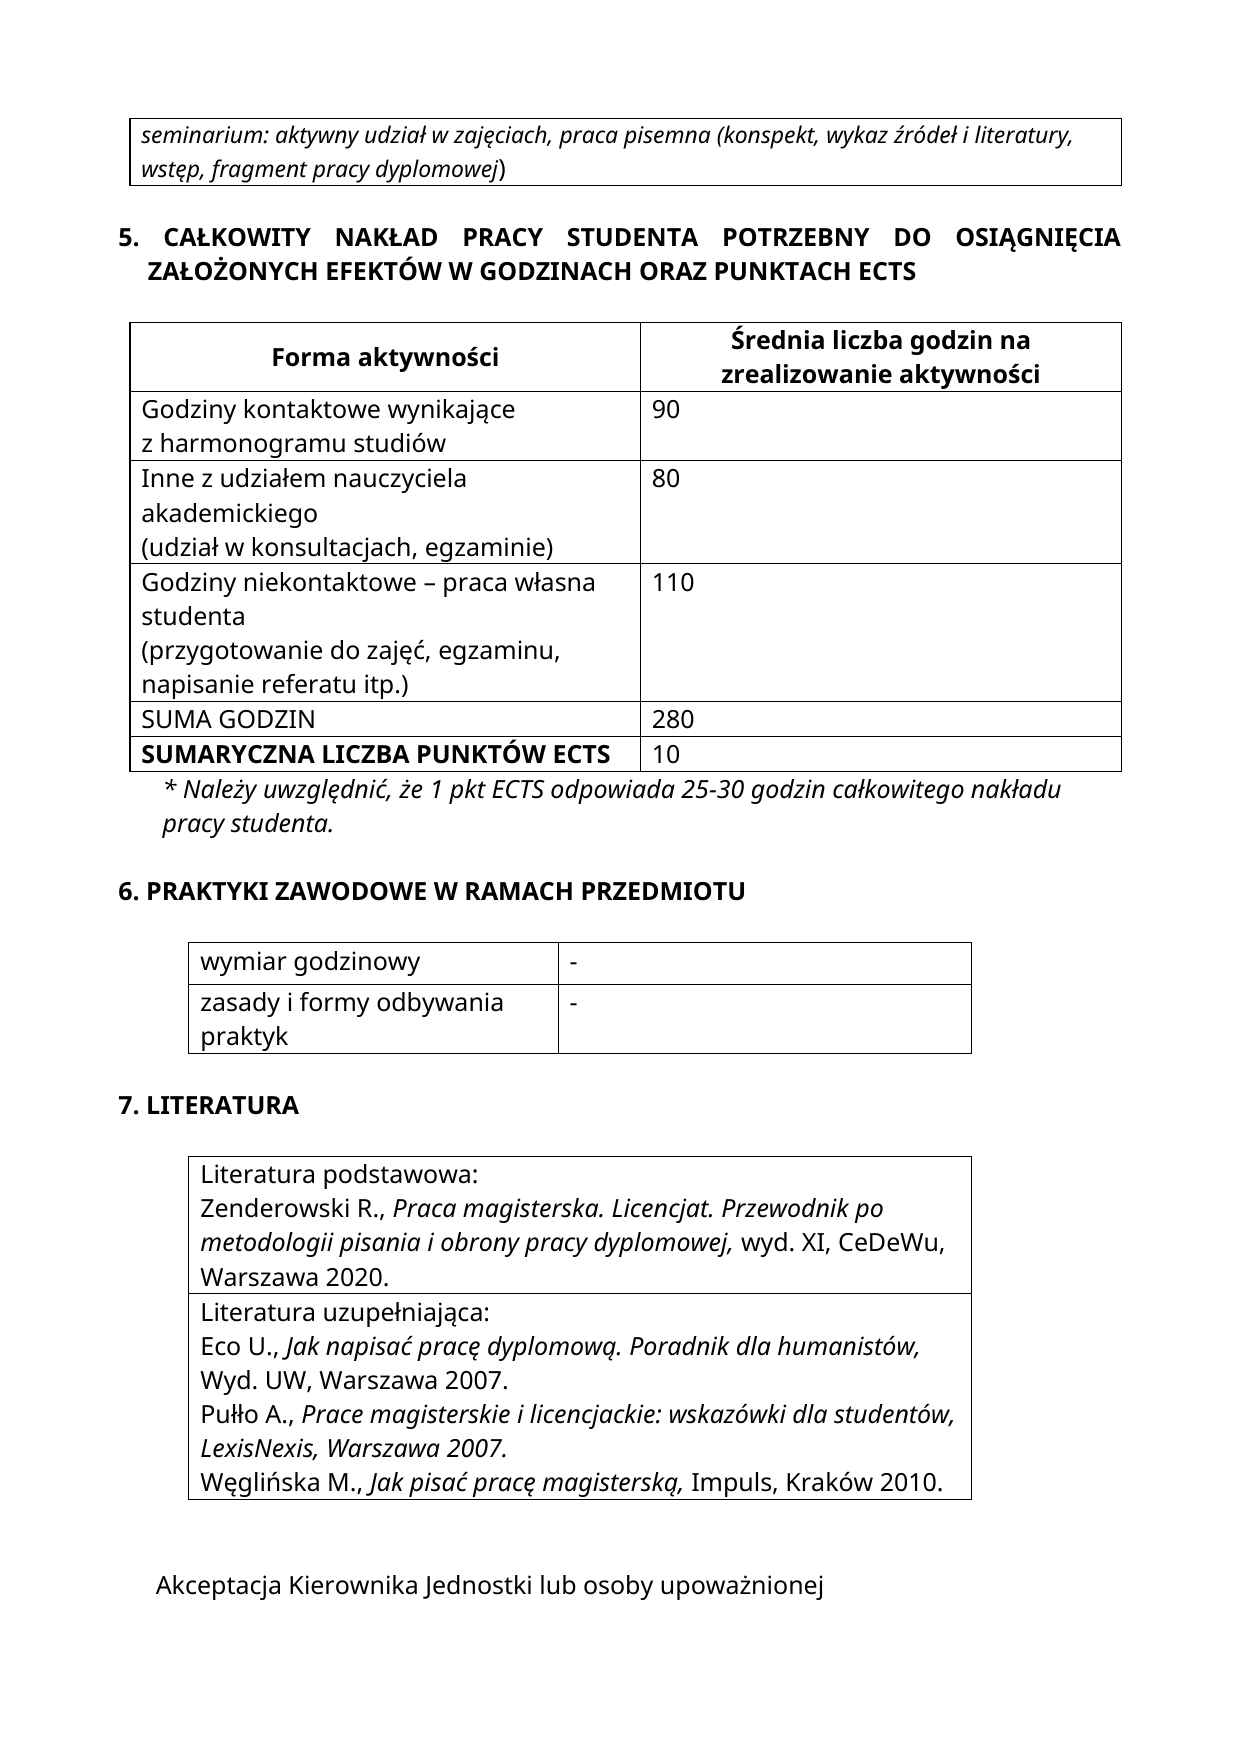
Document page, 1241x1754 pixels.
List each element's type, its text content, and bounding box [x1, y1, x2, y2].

table_cell 110 [641, 564, 1121, 701]
table_header Średnia liczba godzin na zrealizowanie aktywności [641, 323, 1121, 391]
table_cell 80 [641, 461, 1121, 563]
text Akceptacja Kierownika Jednostki lub osoby upoważnionej [156, 1568, 1122, 1602]
table_header Literatura podstawowa: Zenderowski R., Praca magisterska. Licencjat. Przewodnik po metodologii pisania i obrony pracy dyplomowej, wyd. XI, CeDeWu, Warszawa 2020. [189, 1157, 971, 1293]
table_cell SUMA GODZIN [131, 702, 640, 736]
table_cell Godziny kontaktowe wynikające z harmonogramu studiów [131, 392, 640, 460]
table_header - [559, 943, 971, 983]
table_header Forma aktywności [131, 323, 640, 391]
table_cell - [559, 985, 971, 1053]
table_header seminarium: aktywny udział w zajęciach, praca pisemna (konspekt, wykaz źródeł i literatury, wstęp, fragment pracy dyplomowej) [131, 119, 1121, 184]
table_cell Literatura uzupełniająca: Eco U., Jak napisać pracę dyplomową. Poradnik dla humanistów, Wyd. UW, Warszawa 2007. Pułło A., Prace magisterskie i licencjackie: wskazówki dla studentów, LexisNexis, Warszawa 2007. Węglińska M., Jak pisać pracę magisterską, Impuls, Kraków 2010. [189, 1294, 971, 1499]
table_header wymiar godzinowy [189, 943, 558, 983]
text * Należy uwzględnić, że 1 pkt ECTS odpowiada 25-30 godzin całkowitego nakładu pracy studenta. [162, 772, 1122, 840]
text 5. CAŁKOWITY NAKŁAD PRACY STUDENTA POTRZEBNY DO OSIĄGNIĘCIA ZAŁOŻONYCH EFEKTÓW W GODZINACH ORAZ PUNKTACH ECTS [118, 219, 1122, 288]
text 7. LITERATURA [118, 1088, 1122, 1122]
text 6. PRAKTYKI ZAWODOWE W RAMACH PRZEDMIOTU [118, 874, 1122, 908]
table_cell Godziny niekontaktowe – praca własna studenta (przygotowanie do zajęć, egzaminu, napisanie referatu itp.) [131, 564, 640, 701]
table_cell zasady i formy odbywania praktyk [189, 985, 558, 1053]
table_cell 280 [641, 702, 1121, 736]
table_cell Inne z udziałem nauczyciela akademickiego (udział w konsultacjach, egzaminie) [131, 461, 640, 563]
table_cell 10 [641, 737, 1121, 771]
table_cell 90 [641, 392, 1121, 460]
table_cell SUMARYCZNA LICZBA PUNKTÓW ECTS [131, 737, 640, 771]
